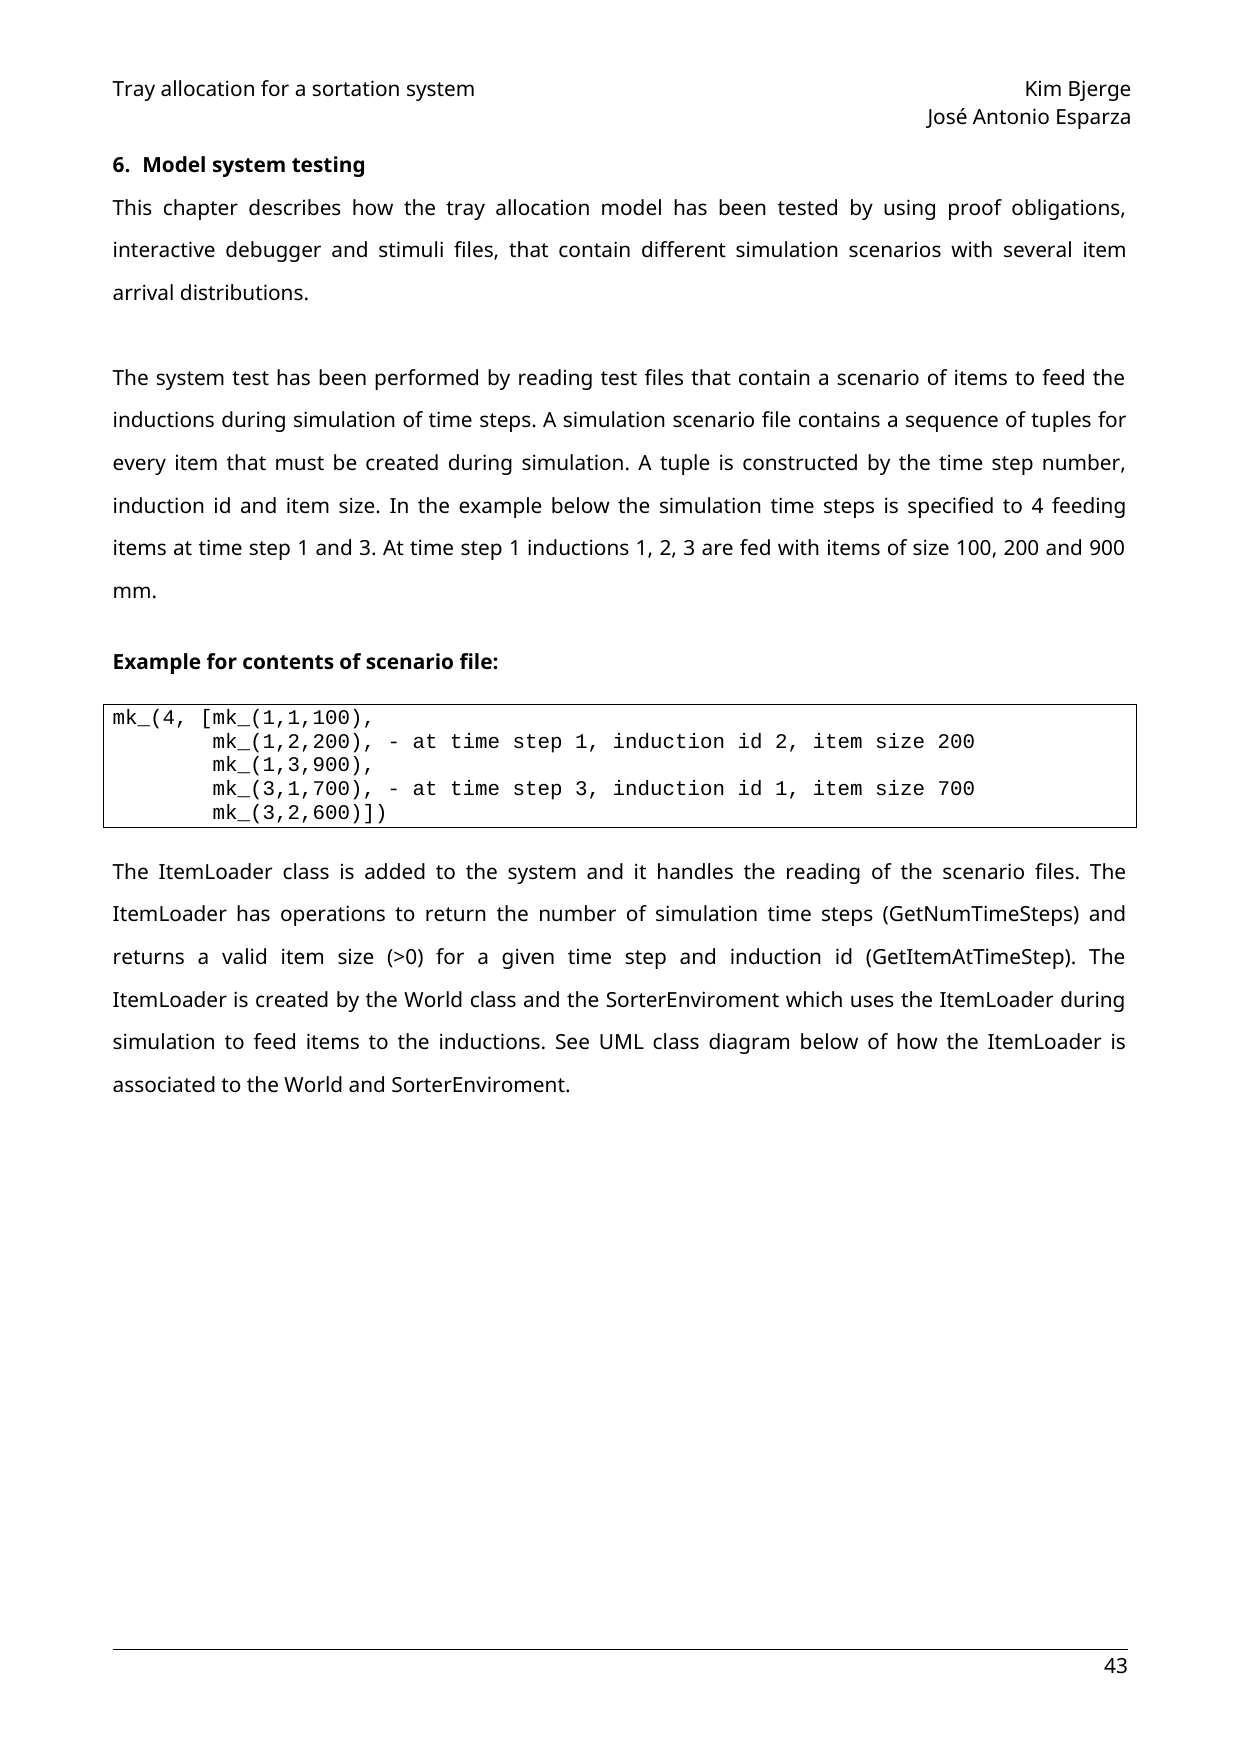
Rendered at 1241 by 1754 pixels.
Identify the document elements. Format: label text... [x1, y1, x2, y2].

text mk_(3,2,600)]) [104, 798, 1136, 827]
subtitle Model system testing [112, 150, 1128, 178]
text mk_(1,3,900), [112, 754, 1128, 778]
text The ItemLoader class is added to the system and it handles the reading of the scenario files. The ItemLoader has operations to return the number of simulation time steps (GetNumTimeSteps) and returns a valid item size (>0) for a given time step and induction id (GetItemAtTimeStep). The ItemLoader is created by the World class and the SorterEnviroment which uses the ItemLoader during simulation to feed items to the inductions. See UML class diagram below of how the ItemLoader is associated to the World and SorterEnviroment. [112, 857, 1128, 1098]
text This chapter describes how the tray allocation model has been tested by using proof obligations, interactive debugger and stimuli files, that contain different simulation scenarios with several item arrival distributions. [112, 193, 1128, 306]
text mk_(1,2,200), - at time step 1, induction id 2, item size 200 [112, 731, 1128, 754]
text Example for contents of scenario file: [112, 647, 1128, 676]
text The system test has been performed by reading test files that contain a scenario of items to feed the inductions during simulation of time steps. A simulation scenario file contains a sequence of tuples for every item that must be created during simulation. A tuple is constructed by the time step number, induction id and item size. In the example below the simulation time steps is specified to 4 feeding items at time step 1 and 3. At time step 1 inductions 1, 2, 3 are fed with items of size 100, 200 and 900 mm. [112, 363, 1128, 604]
text mk_(3,1,700), - at time step 3, induction id 1, item size 700 [112, 778, 1128, 798]
text mk_(4, [mk_(1,1,100), [104, 705, 1136, 731]
